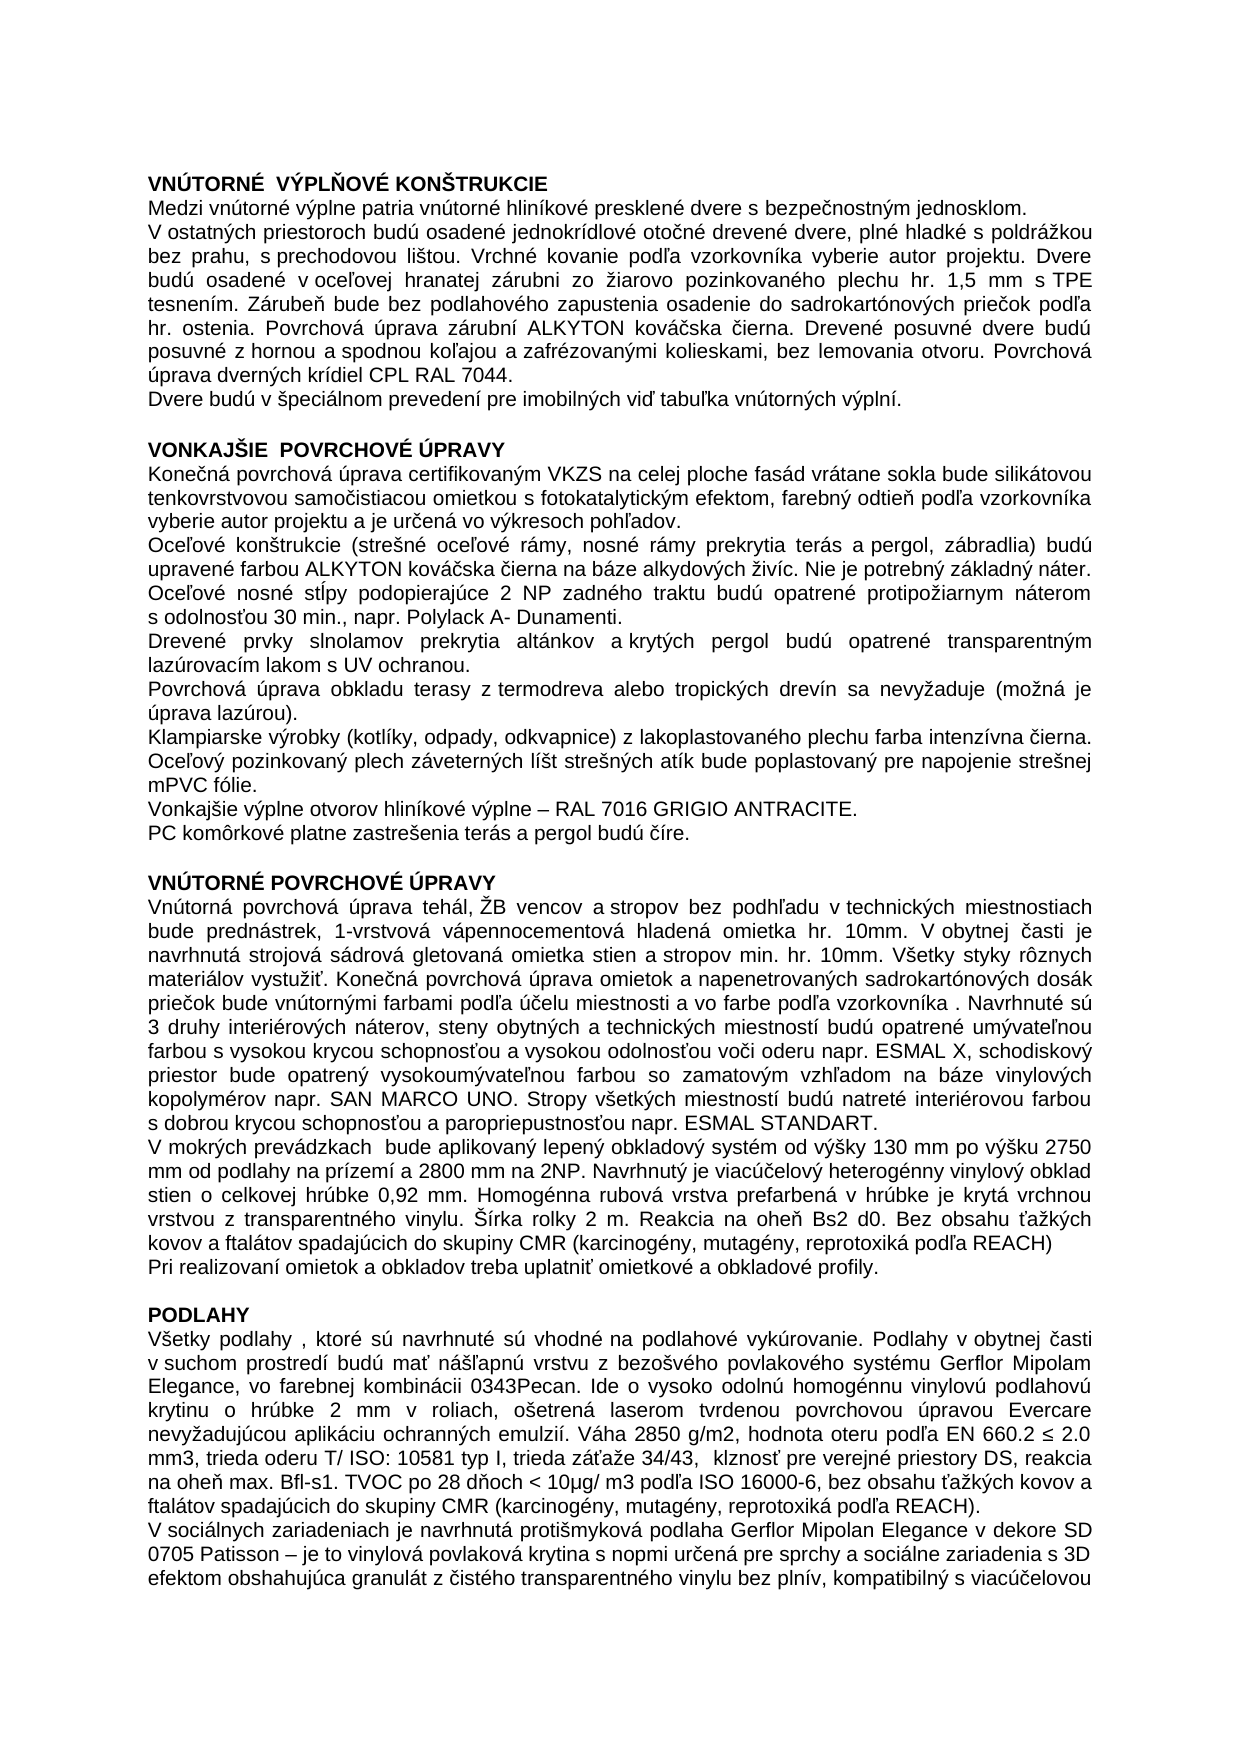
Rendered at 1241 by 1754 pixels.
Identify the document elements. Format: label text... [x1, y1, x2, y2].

text Konečná povrchová úprava certifikovaným VKZS na celej ploche fasád vrátane sokla bude silikátovou tenkovrstvovou samočistiacou omietkou s fotokatalytickým efektom, farebný odtieň podľa vzorkovníka vyberie autor projektu a je určená vo výkresoch pohľadov. [148, 461, 1093, 533]
text Dvere budú v špeciálnom prevedení pre imobilných viď tabuľka vnútorných výplní. [148, 387, 1093, 411]
text Medzi vnútorné výplne patria vnútorné hliníkové presklené dvere s bezpečnostným jednosklom. [148, 196, 1093, 219]
text Drevené prvky slnolamov prekrytia altánkov a krytých pergol budú opatrené transparentným lazúrovacím lakom s UV ochranou. [148, 629, 1093, 677]
text Pri realizovaní omietok a obkladov treba uplatniť omietkové a obkladové profily. [148, 1254, 1093, 1278]
text VNÚTORNÉ VÝPLŇOVÉ KONŠTRUKCIE [148, 172, 1093, 196]
text VNÚTORNÉ POVRCHOVÉ ÚPRAVY [148, 871, 1093, 895]
text Oceľové konštrukcie (strešné oceľové rámy, nosné rámy prekrytia terás a pergol, zábradlia) budú upravené farbou ALKYTON kováčska čierna na báze alkydových živíc. Nie je potrebný základný náter. [148, 533, 1093, 581]
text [148, 1518, 1093, 1590]
text V ostatných priestoroch budú osadené jednokrídlové otočné drevené dvere, plné hladké s poldrážkou bez prahu, s prechodovou lištou. Vrchné kovanie podľa vzorkovníka vyberie autor projektu. Dvere budú osadené v oceľovej hranatej zárubni zo žiarovo pozinkovaného plechu hr. 1,5 mm s TPE tesnením. Zárubeň bude bez podlahového zapustenia osadenie do sadrokartónových priečok podľa hr. ostenia. Povrchová úprava zárubní ALKYTON kováčska čierna. Drevené posuvné dvere budú posuvné z hornou a spodnou koľajou a zafrézovanými kolieskami, bez lemovania otvoru. Povrchová úprava dverných krídiel CPL RAL 7044. [148, 219, 1093, 387]
text Povrchová úprava obkladu terasy z termodreva alebo tropických drevín sa nevyžaduje (možná je úprava lazúrou). [148, 677, 1093, 725]
text V mokrých prevádzkach bude aplikovaný lepený obkladový systém od výšky 130 mm po výšku 2750 mm od podlahy na prízemí a 2800 mm na 2NP. Navrhnutý je viacúčelový heterogénny vinylový obklad stien o celkovej hrúbke 0,92 mm. Homogénna rubová vrstva prefarbená v hrúbke je krytá vrchnou vrstvou z transparentného vinylu. Šírka rolky 2 m. Reakcia na oheň Bs2 d0. Bez obsahu ťažkých kovov a ftalátov spadajúcich do skupiny CMR (karcinogény, mutagény, reprotoxiká podľa REACH) [148, 1135, 1093, 1254]
text Klampiarske výrobky (kotlíky, odpady, odkvapnice) z lakoplastovaného plechu farba intenzívna čierna. Oceľový pozinkovaný plech záveterných líšt strešných atík bude poplastovaný pre napojenie strešnej mPVC fólie. [148, 725, 1093, 797]
text PC komôrkové platne zastrešenia terás a pergol budú číre. [148, 821, 1093, 845]
text VONKAJŠIE POVRCHOVÉ ÚPRAVY [148, 437, 1093, 461]
text Všetky podlahy , ktoré sú navrhnuté sú vhodné na podlahové vykúrovanie. Podlahy v obytnej časti v suchom prostredí budú mať nášľapnú vrstvu z bezošvého povlakového systému Gerflor Mipolam Elegance, vo farebnej kombinácii 0343Pecan. Ide o vysoko odolnú homogénnu vinylovú podlahovú krytinu o hrúbke 2 mm v roliach, ošetrená laserom tvrdenou povrchovou úpravou Evercare nevyžadujúcou aplikáciu ochranných emulzií. Váha 2850 g/m2, hodnota oteru podľa EN 660.2 ≤ 2.0 mm3, trieda oderu T/ ISO: 10581 typ I, trieda záťaže 34/43, klznosť pre verejné priestory DS, reakcia na oheň max. Bfl-s1. TVOC po 28 dňoch < 10μg/ m3 podľa ISO 16000-6, bez obsahu ťažkých kovov a ftalátov spadajúcich do skupiny CMR (karcinogény, mutagény, reprotoxiká podľa REACH). [148, 1326, 1093, 1518]
text Oceľové nosné stĺpy podopierajúce 2 NP zadného traktu budú opatrené protipožiarnym náterom s odolnosťou 30 min., napr. Polylack A- Dunamenti. [148, 581, 1093, 629]
text podlahy [148, 1302, 1093, 1326]
text Vnútorná povrchová úprava tehál, ŽB vencov a stropov bez podhľadu v technických miestnostiach bude prednástrek, 1-vrstvová vápennocementová hladená omietka hr. 10mm. V obytnej časti je navrhnutá strojová sádrová gletovaná omietka stien a stropov min. hr. 10mm. Všetky styky rôznych materiálov vystužiť. Konečná povrchová úprava omietok a napenetrovaných sadrokartónových dosák priečok bude vnútornými farbami podľa účelu miestnosti a vo farbe podľa vzorkovníka . Navrhnuté sú 3 druhy interiérových náterov, steny obytných a technických miestností budú opatrené umývateľnou farbou s vysokou krycou schopnosťou a vysokou odolnosťou voči oderu napr. ESMAL X, schodiskový priestor bude opatrený vysokoumývateľnou farbou so zamatovým vzhľadom na báze vinylových kopolymérov napr. SAN MARCO UNO. Stropy všetkých miestností budú natreté interiérovou farbou s dobrou krycou schopnosťou a paropriepustnosťou napr. ESMAL STANDART. [148, 895, 1093, 1135]
text Vonkajšie výplne otvorov hliníkové výplne – RAL 7016 GRIGIO ANTRACITE. [148, 797, 1093, 821]
